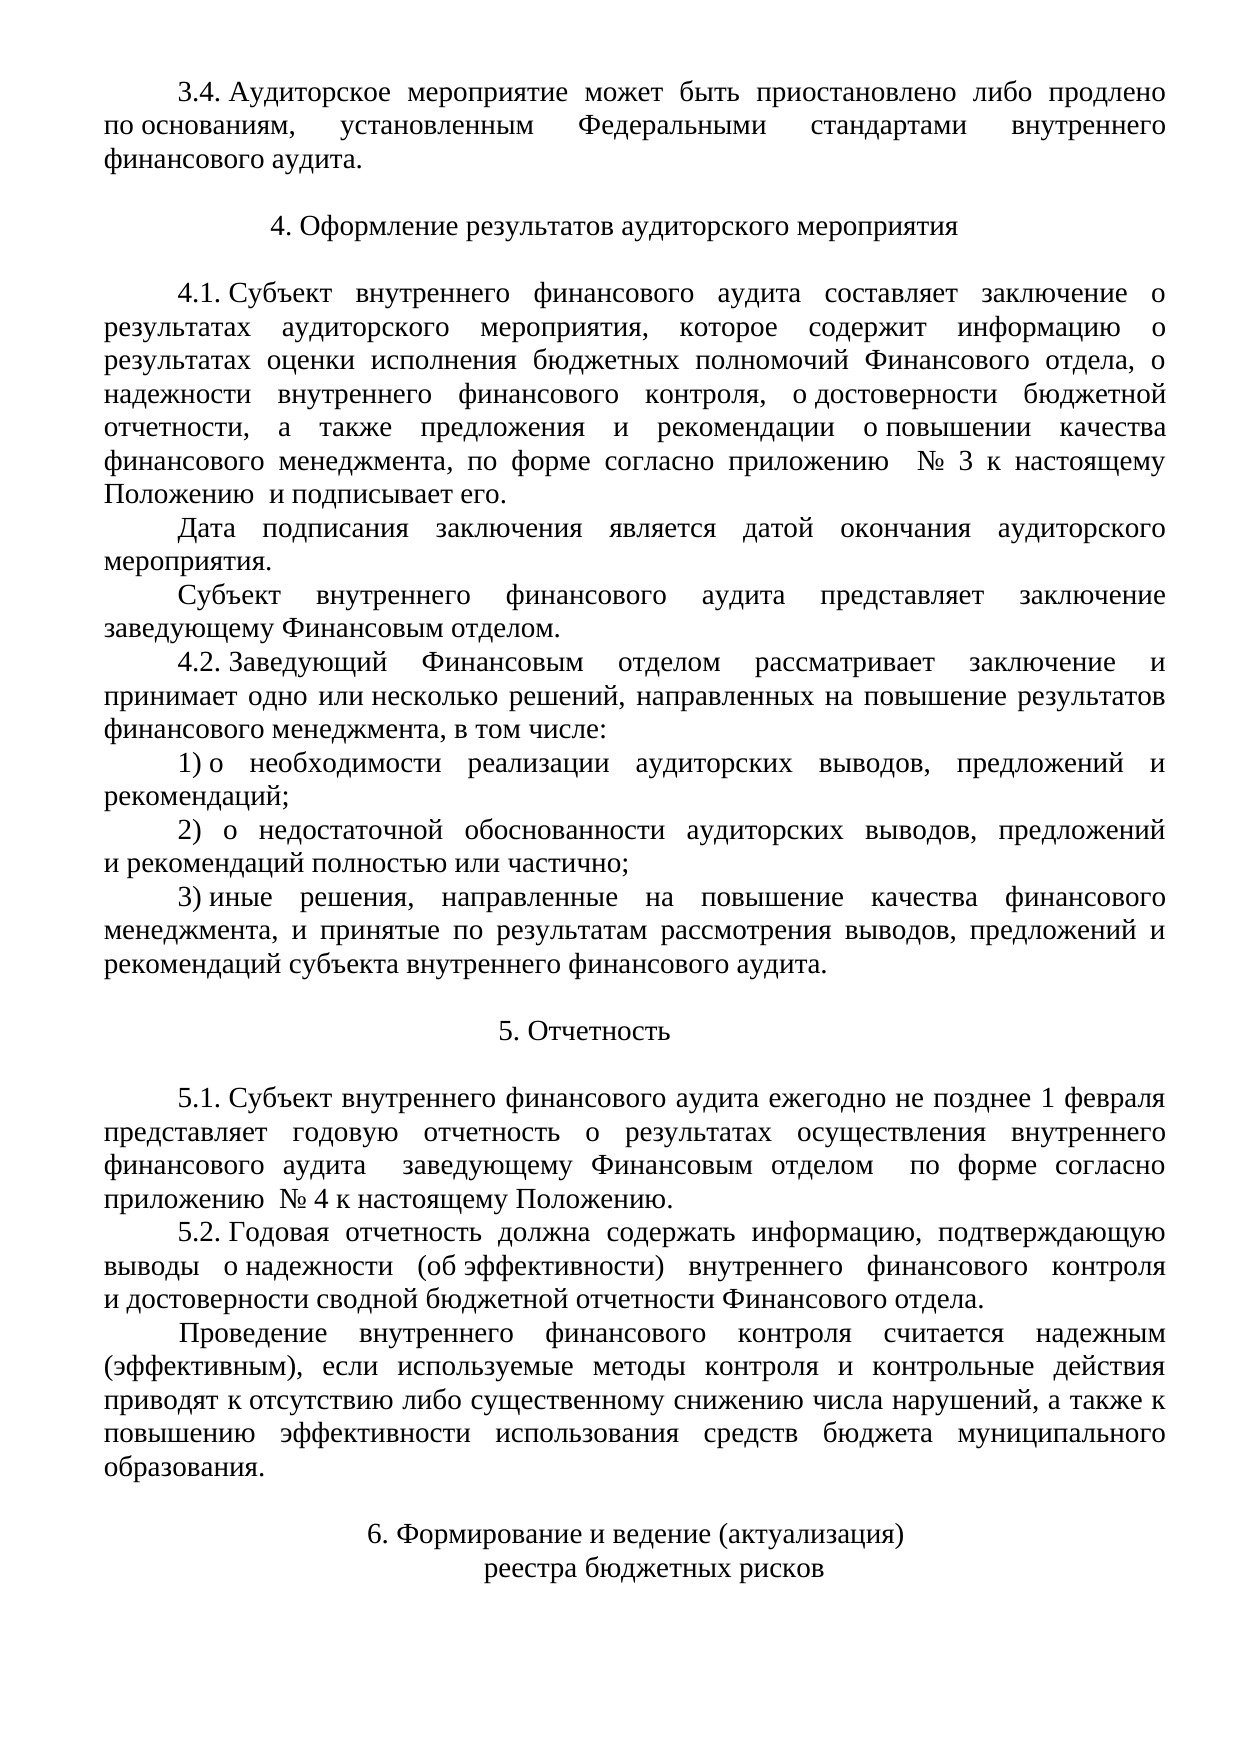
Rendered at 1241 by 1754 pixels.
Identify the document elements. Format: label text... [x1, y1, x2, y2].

text 2) о недостаточной обоснованности аудиторских выводов, предложений и рекомендаций полностью или частично; [103, 812, 1167, 879]
text 1) о необходимости реализации аудиторских выводов, предложений и рекомендаций; [103, 745, 1167, 812]
text 3.4. Аудиторское мероприятие может быть приостановлено либо продлено по основаниям, установленным Федеральными стандартами внутреннего финансового аудита. [103, 74, 1167, 174]
text 3) иные решения, направленные на повышение качества финансового менеджмента, и принятые по результатам рассмотрения выводов, предложений и рекомендаций субъекта внутреннего финансового аудита. [103, 879, 1167, 979]
text Проведение внутреннего финансового контроля считается надежным (эффективным), если используемые методы контроля и контрольные действия приводят к отсутствию либо существенному снижению числа нарушений, а также к повышению эффективности использования средств бюджета муниципального образования. [103, 1315, 1167, 1483]
text 5.1. Субъект внутреннего финансового аудита ежегодно не позднее 1 февраля представляет годовую отчетность о результатах осуществления внутреннего финансового аудита заведующему Финансовым отделом по форме согласно приложению № 4 к настоящему Положению. [103, 1080, 1167, 1214]
text 4.2. Заведующий Финансовым отделом рассматривает заключение и принимает одно или несколько решений, направленных на повышение результатов финансового менеджмента, в том числе: [103, 644, 1167, 745]
text 6. Формирование и ведение (актуализация) [103, 1516, 1167, 1550]
text 4. Оформление результатов аудиторского мероприятия [103, 208, 1167, 242]
text 5.2. Годовая отчетность должна содержать информацию, подтверждающую выводы о надежности (об эффективности) внутреннего финансового контроля и достоверности сводной бюджетной отчетности Финансового отдела. [103, 1214, 1167, 1315]
text 5. Отчетность [103, 1013, 1167, 1047]
text Дата подписания заключения является датой окончания аудиторского мероприятия. [103, 510, 1167, 577]
text 4.1. Субъект внутреннего финансового аудита составляет заключение о результатах аудиторского мероприятия, которое содержит информацию о результатах оценки исполнения бюджетных полномочий Финансового отдела, о надежности внутреннего финансового контроля, о достоверности бюджетной отчетности, а также предложения и рекомендации о повышении качества финансового менеджмента, по форме согласно приложению № 3 к настоящему Положению и подписывает его. [103, 275, 1167, 510]
text реестра бюджетных рисков [103, 1550, 1167, 1583]
text Субъект внутреннего финансового аудита представляет заключение заведующему Финансовым отделом. [103, 577, 1167, 644]
